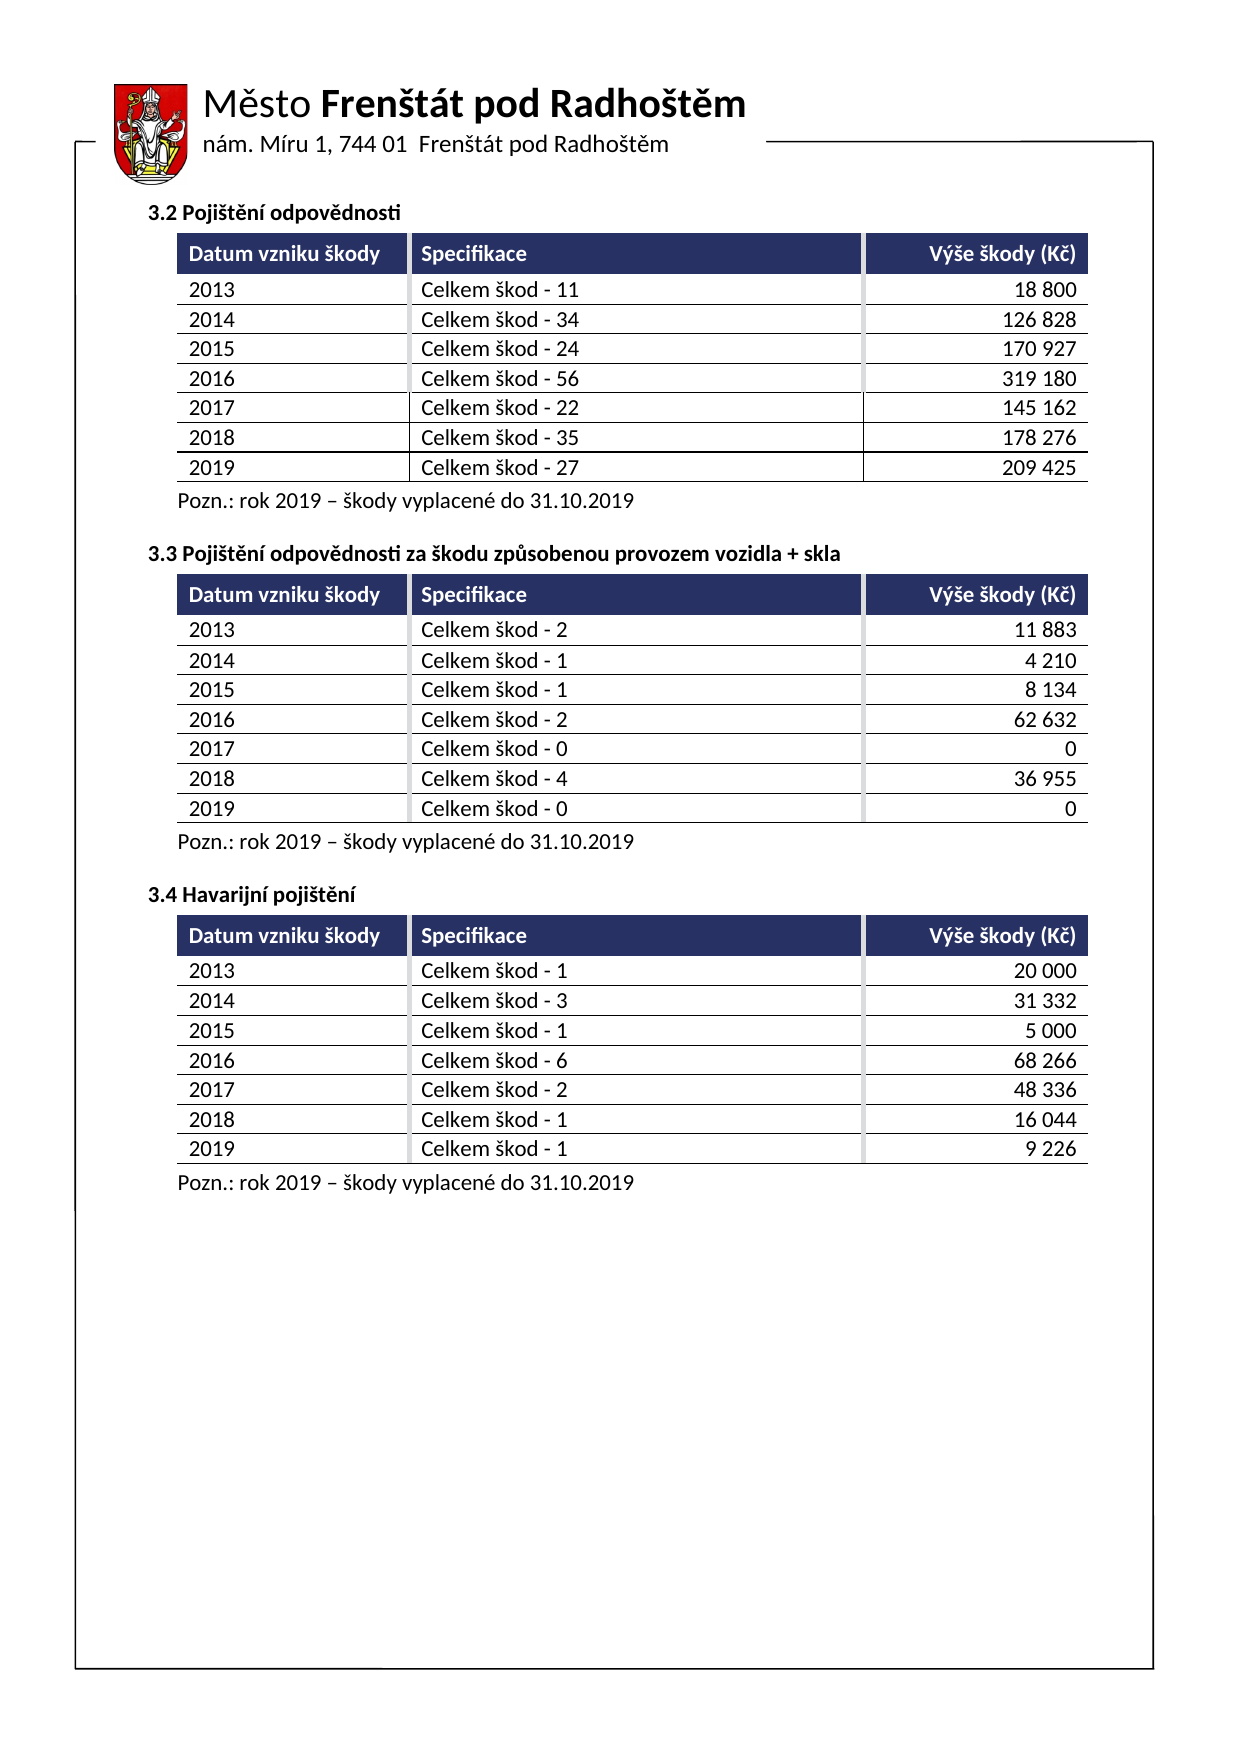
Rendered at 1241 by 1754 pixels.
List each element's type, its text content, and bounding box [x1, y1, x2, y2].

table_cell 2015 [177, 1016, 407, 1044]
table_cell Celkem škod - 1 [412, 1016, 861, 1044]
table_cell 0 [866, 734, 1088, 763]
table_cell 2018 [177, 764, 407, 792]
table_cell 62 632 [866, 705, 1088, 733]
subtitle 3.3 Pojištění odpovědnosti za škodu způsobenou provozem vozidla + skla [148, 539, 1106, 567]
table_cell 2014 [177, 305, 407, 333]
table_header Specifikace [412, 233, 861, 274]
table_cell Celkem škod - 2 [412, 615, 861, 644]
table_header Datum vzniku škody [177, 233, 407, 274]
table_cell 2017 [177, 734, 407, 763]
table_cell Celkem škod - 24 [412, 334, 861, 363]
table_cell Celkem škod - 1 [412, 646, 861, 674]
table_cell Celkem škod - 0 [412, 734, 861, 763]
table_cell 2019 [177, 794, 407, 822]
table_cell 0 [866, 794, 1088, 822]
table_cell 4 210 [866, 646, 1088, 674]
table_cell 5 000 [866, 1016, 1088, 1044]
table_header Specifikace [412, 574, 861, 615]
table_header Výše škody (Kč) [866, 915, 1088, 956]
table_cell Celkem škod - 3 [412, 986, 861, 1015]
table_header Datum vzniku škody [177, 574, 407, 615]
table_cell 2016 [177, 705, 407, 733]
text Pozn.: rok 2019 – škody vyplacené do 31.10.2019 [177, 1168, 1106, 1196]
table_cell 209 425 [864, 453, 1088, 481]
table_cell Celkem škod - 1 [412, 675, 861, 704]
table_cell Celkem škod - 2 [412, 705, 861, 733]
table_header Specifikace [412, 915, 861, 956]
table_cell Celkem škod - 27 [410, 453, 863, 481]
table_cell Celkem škod - 11 [412, 274, 861, 303]
table_cell 2019 [177, 1134, 407, 1163]
table_cell Celkem škod - 1 [412, 1105, 861, 1133]
table_cell 36 955 [866, 764, 1088, 792]
table_cell Celkem škod - 6 [412, 1046, 861, 1074]
table_cell 31 332 [866, 986, 1088, 1015]
table_header Výše škody (Kč) [866, 574, 1088, 615]
table_cell 16 044 [866, 1105, 1088, 1133]
table_cell 9 226 [866, 1134, 1088, 1163]
table_cell 319 180 [866, 364, 1088, 392]
table_cell 2015 [177, 334, 407, 363]
table_cell 2017 [177, 1075, 407, 1104]
table_cell Celkem škod - 56 [412, 364, 861, 392]
table_cell 2016 [177, 364, 407, 392]
picture [114, 84, 188, 185]
table_header Výše škody (Kč) [866, 233, 1088, 274]
table_cell Celkem škod - 34 [412, 305, 861, 333]
table_cell 2013 [177, 274, 407, 303]
table_cell 126 828 [866, 305, 1088, 333]
table_cell 2015 [177, 675, 407, 704]
table_cell 178 276 [864, 423, 1088, 451]
table_cell 48 336 [866, 1075, 1088, 1104]
table_cell 2017 [177, 393, 409, 422]
table_cell 170 927 [866, 334, 1088, 363]
table_cell 20 000 [866, 956, 1088, 985]
table_cell 2018 [177, 423, 409, 451]
table_cell Celkem škod - 2 [412, 1075, 861, 1104]
table_cell Celkem škod - 1 [412, 956, 861, 985]
table_cell 2014 [177, 986, 407, 1015]
table_cell Celkem škod - 22 [410, 393, 863, 422]
subtitle 3.2 Pojištění odpovědnosti [148, 198, 1106, 226]
table_cell 2013 [177, 615, 407, 644]
text Pozn.: rok 2019 – škody vyplacené do 31.10.2019 [177, 486, 1106, 514]
table_header Datum vzniku škody [177, 915, 407, 956]
table_cell 2018 [177, 1105, 407, 1133]
table_cell 2014 [177, 646, 407, 674]
table_cell 2013 [177, 956, 407, 985]
table_cell 8 134 [866, 675, 1088, 704]
table_cell Celkem škod - 1 [412, 1134, 861, 1163]
table_cell 145 162 [864, 393, 1088, 422]
table_cell 18 800 [866, 274, 1088, 303]
subtitle 3.4 Havarijní pojištění [148, 880, 1106, 908]
table_cell Celkem škod - 4 [412, 764, 861, 792]
table_cell Celkem škod - 35 [410, 423, 863, 451]
table_cell 2016 [177, 1046, 407, 1074]
table_cell 11 883 [866, 615, 1088, 644]
table_cell 2019 [177, 453, 409, 481]
table_cell Celkem škod - 0 [412, 794, 861, 822]
text Pozn.: rok 2019 – škody vyplacené do 31.10.2019 [177, 827, 1106, 855]
table_cell 68 266 [866, 1046, 1088, 1074]
